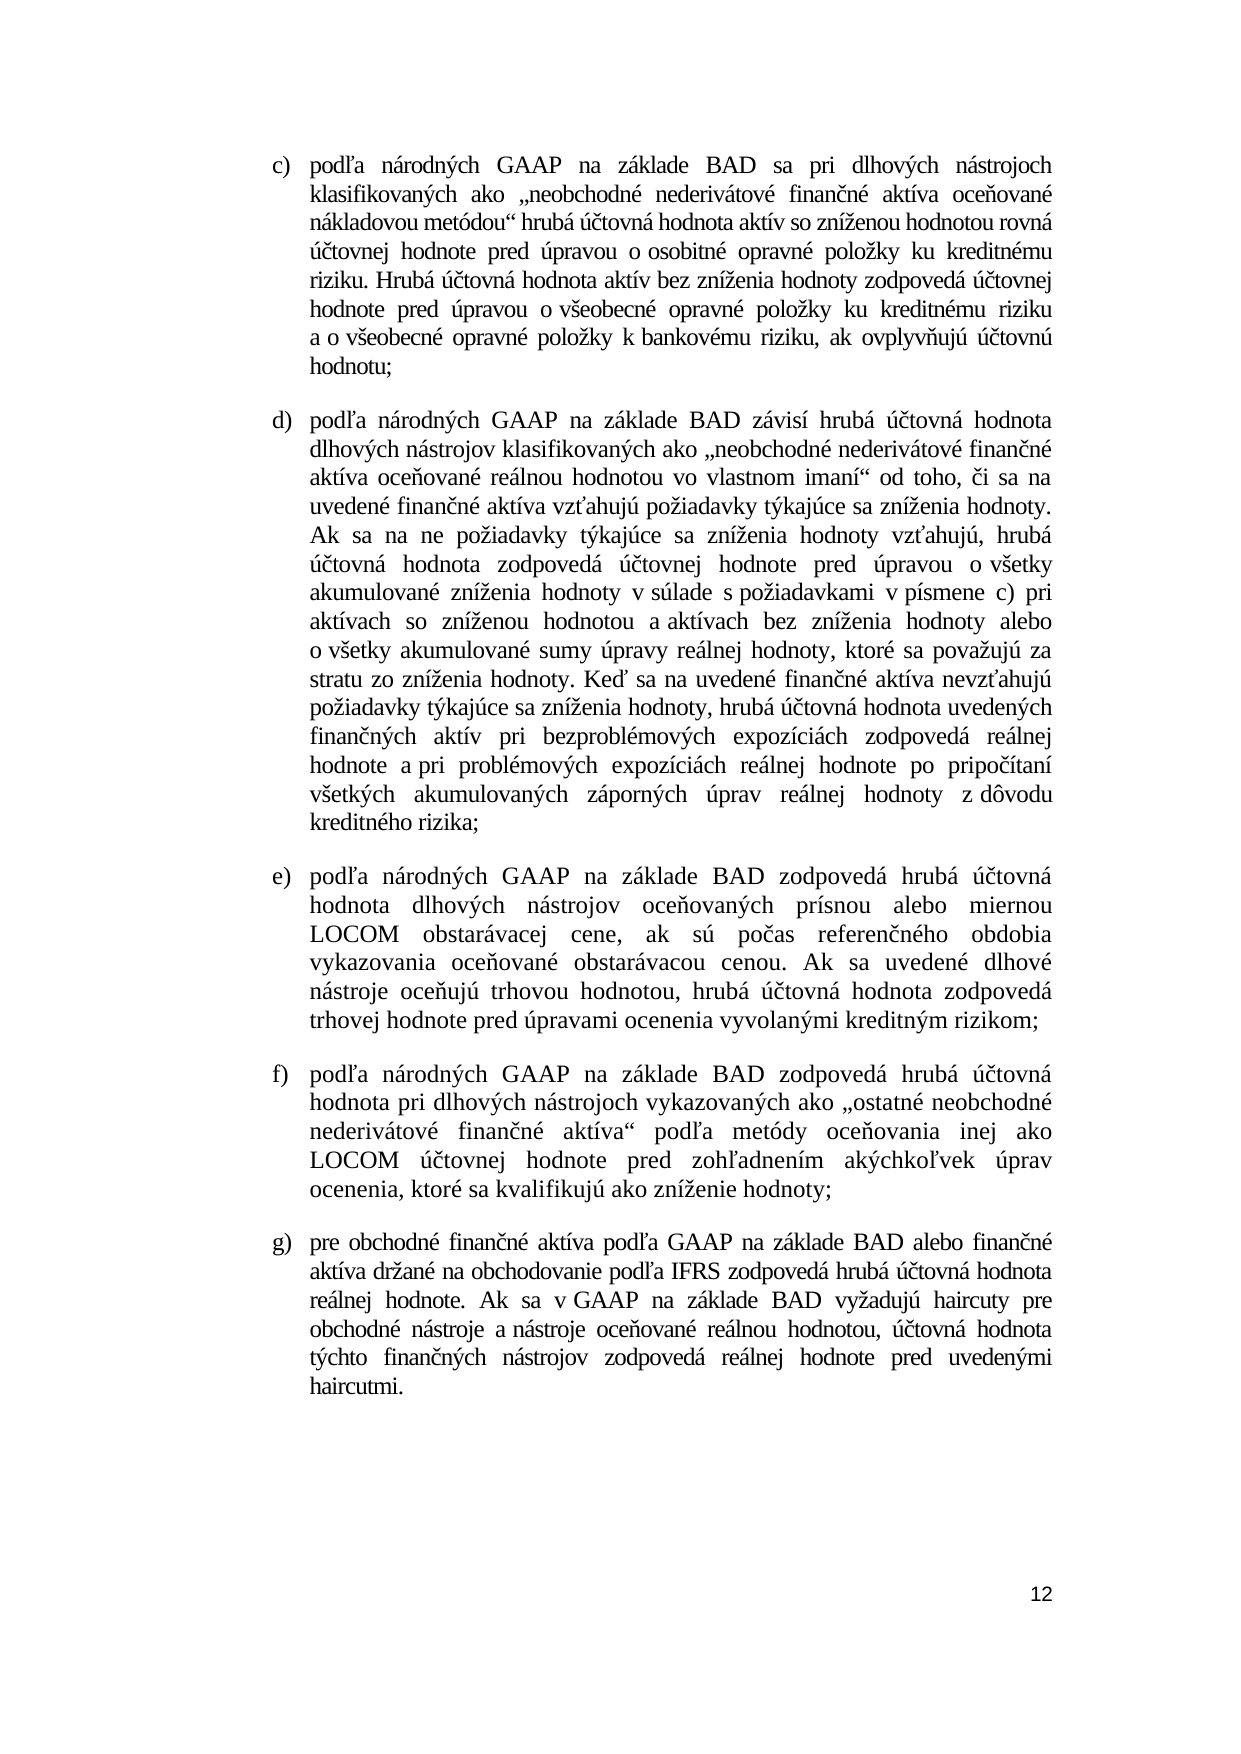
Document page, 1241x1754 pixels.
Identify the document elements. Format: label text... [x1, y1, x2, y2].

list d) podľa národných GAAP na základe BAD závisí hrubá účtovná hodnota dlhových nástrojov klasifikovaných ako „neobchodné nederivátové finančné aktíva oceňované reálnou hodnotou vo vlastnom imaní“ od toho, či sa na uvedené finančné aktíva vzťahujú požiadavky týkajúce sa zníženia hodnoty. Ak sa na ne požiadavky týkajúce sa zníženia hodnoty vzťahujú, hrubá účtovná hodnota zodpovedá účtovnej hodnote pred úpravou o všetky akumulované zníženia hodnoty v súlade s požiadavkami v písmene c) pri aktívach so zníženou hodnotou a aktívach bez zníženia hodnoty alebo o všetky akumulované sumy úpravy reálnej hodnoty, ktoré sa považujú za stratu zo zníženia hodnoty. Keď sa na uvedené finančné aktíva nevzťahujú požiadavky týkajúce sa zníženia hodnoty, hrubá účtovná hodnota uvedených finančných aktív pri bezproblémových expozíciách zodpovedá reálnej hodnote a pri problémových expozíciách reálnej hodnote po pripočítaní všetkých akumulovaných záporných úprav reálnej hodnoty z dôvodu kreditného rizika; [272, 405, 1053, 836]
list f) podľa národných GAAP na základe BAD zodpovedá hrubá účtovná hodnota pri dlhových nástrojoch vykazovaných ako „ostatné neobchodné nederivátové finančné aktíva“ podľa metódy oceňovania inej ako LOCOM účtovnej hodnote pred zohľadnením akýchkoľvek úprav ocenenia, ktoré sa kvalifikujú ako zníženie hodnoty; [272, 1059, 1053, 1202]
list g) pre obchodné finančné aktíva podľa GAAP na základe BAD alebo finančné aktíva držané na obchodovanie podľa IFRS zodpovedá hrubá účtovná hodnota reálnej hodnote. Ak sa v GAAP na základe BAD vyžadujú haircuty pre obchodné nástroje a nástroje oceňované reálnou hodnotou, účtovná hodnota týchto finančných nástrojov zodpovedá reálnej hodnote pred uvedenými haircutmi. [272, 1227, 1053, 1400]
list e) podľa národných GAAP na základe BAD zodpovedá hrubá účtovná hodnota dlhových nástrojov oceňovaných prísnou alebo miernou LOCOM obstarávacej cene, ak sú počas referenčného obdobia vykazovania oceňované obstarávacou cenou. Ak sa uvedené dlhové nástroje oceňujú trhovou hodnotou, hrubá účtovná hodnota zodpovedá trhovej hodnote pred úpravami ocenenia vyvolanými kreditným rizikom; [272, 861, 1053, 1034]
list c) podľa národných GAAP na základe BAD sa pri dlhových nástrojoch klasifikovaných ako „neobchodné nederivátové finančné aktíva oceňované nákladovou metódou“ hrubá účtovná hodnota aktív so zníženou hodnotou rovná účtovnej hodnote pred úpravou o osobitné opravné položky ku kreditnému riziku. Hrubá účtovná hodnota aktív bez zníženia hodnoty zodpovedá účtovnej hodnote pred úpravou o všeobecné opravné položky ku kreditnému riziku a o všeobecné opravné položky k bankovému riziku, ak ovplyvňujú účtovnú hodnotu; [272, 150, 1053, 380]
